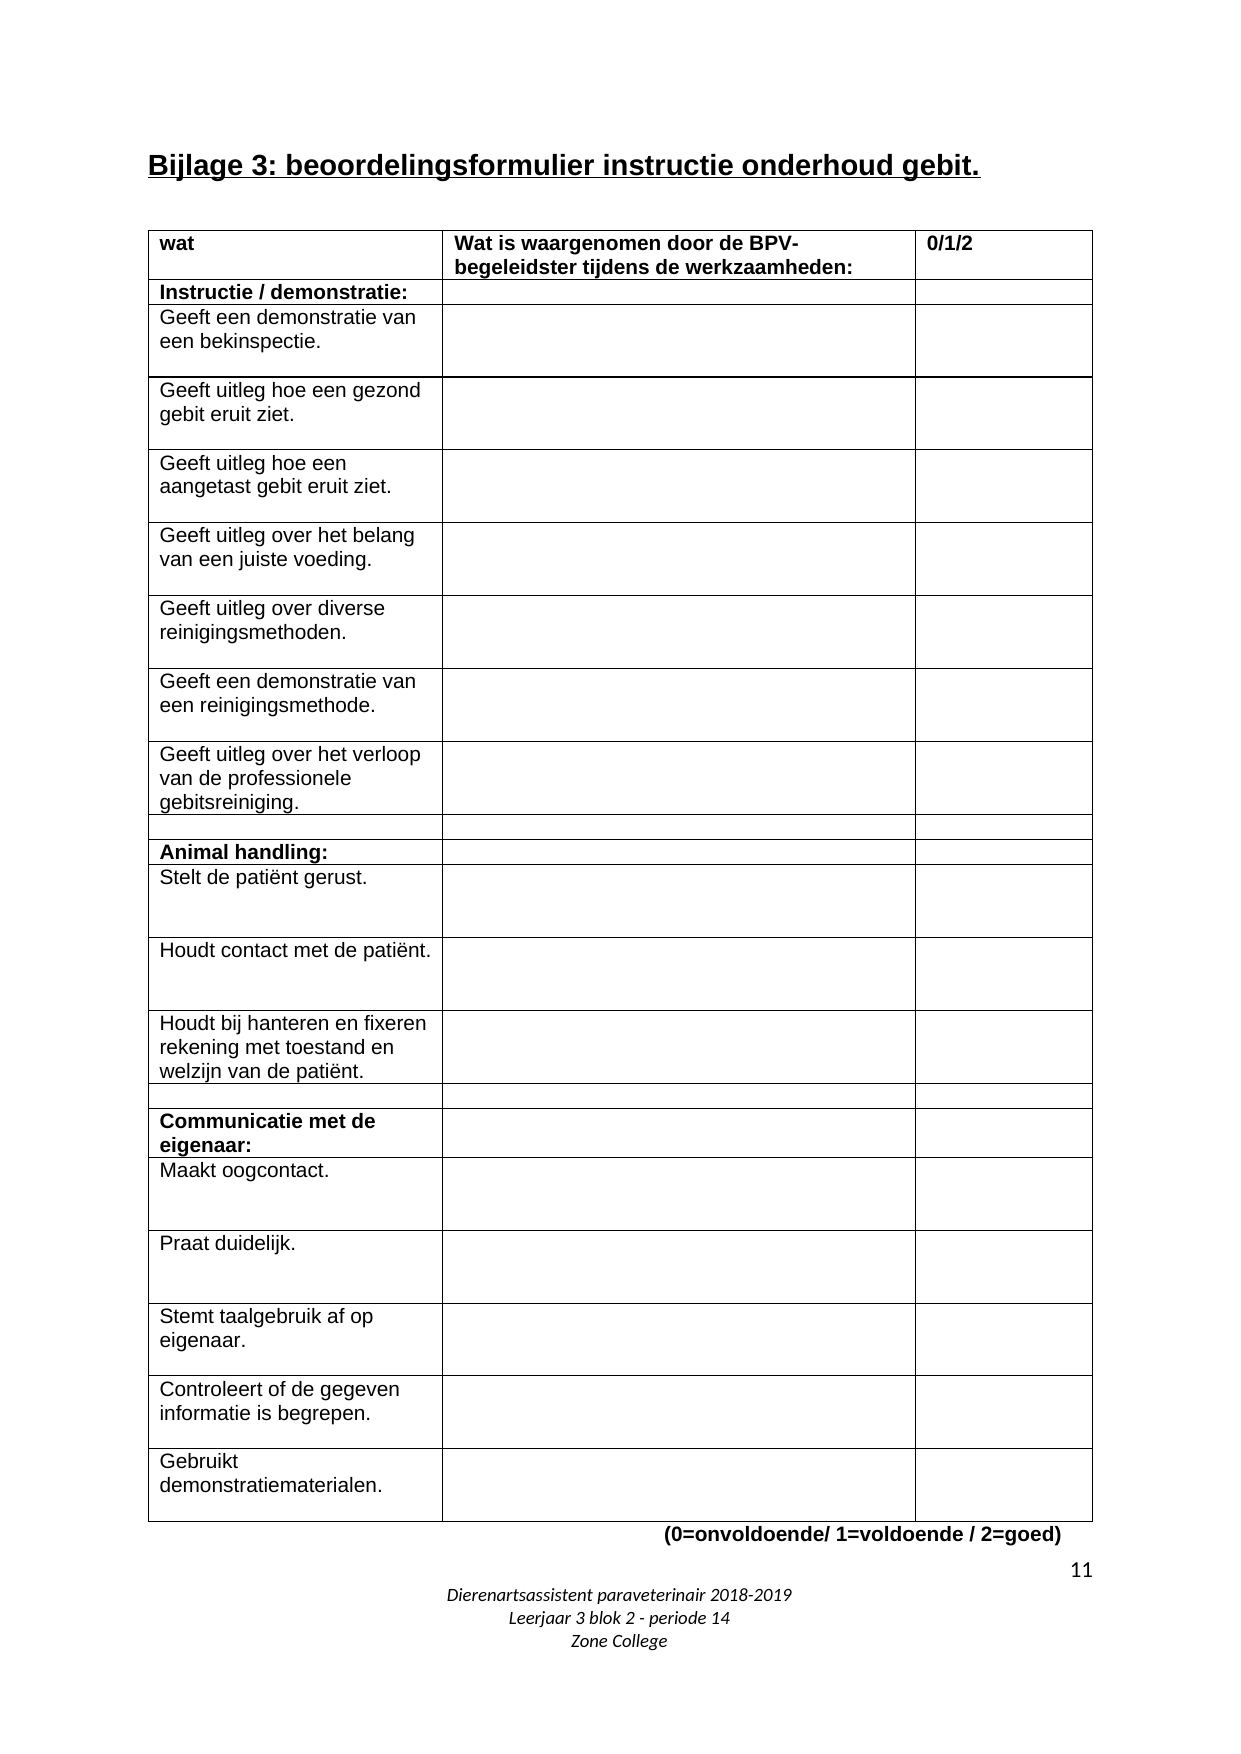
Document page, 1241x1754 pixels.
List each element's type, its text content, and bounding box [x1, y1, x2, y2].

table_cell Communicatie met de eigenaar: [149, 1109, 442, 1157]
table_cell [443, 938, 915, 1010]
table_cell [443, 1084, 915, 1108]
table_cell [916, 1109, 1092, 1157]
table_cell [916, 1011, 1092, 1083]
table_cell [916, 280, 1092, 303]
text Bijlage 3: beoordelingsformulier instructie onderhoud gebit. [148, 148, 1093, 181]
table_cell Geeft uitleg hoe een gezond gebit eruit ziet. [149, 378, 442, 449]
table_cell [916, 1231, 1092, 1302]
table_header 0/1/2 [916, 231, 1092, 278]
table_cell [443, 865, 915, 937]
table_cell [443, 523, 915, 595]
table_cell [916, 596, 1092, 668]
table_header Wat is waargenomen door de BPV-begeleidster tijdens de werkzaamheden: [443, 231, 915, 278]
table_cell Geeft uitleg over diverse reinigingsmethoden. [149, 596, 442, 668]
table_cell [916, 523, 1092, 595]
table_cell [916, 378, 1092, 449]
table_cell Stelt de patiënt gerust. [149, 865, 442, 937]
table_cell [916, 305, 1092, 376]
table_cell Geeft een demonstratie van een reinigingsmethode. [149, 669, 442, 741]
table_cell [916, 815, 1092, 839]
table_cell [443, 1376, 915, 1448]
table_header wat [149, 231, 442, 278]
table_cell [916, 1449, 1092, 1521]
text (0=onvoldoende/ 1=voldoende / 2=goed) [590, 1522, 1093, 1546]
table_cell Houdt contact met de patiënt. [149, 938, 442, 1010]
table_cell [149, 815, 442, 839]
table_cell [149, 1084, 442, 1108]
table_cell [443, 815, 915, 839]
table_cell Geeft uitleg hoe een aangetast gebit eruit ziet. [149, 450, 442, 522]
table_cell [916, 1158, 1092, 1229]
table_cell Geeft uitleg over het verloop van de professionele gebitsreiniging. [149, 742, 442, 814]
table_cell [443, 280, 915, 303]
table_cell Instructie / demonstratie: [149, 280, 442, 303]
table_cell Animal handling: [149, 840, 442, 864]
table_cell [443, 840, 915, 864]
table_cell [443, 378, 915, 449]
table_cell [916, 450, 1092, 522]
table_cell Praat duidelijk. [149, 1231, 442, 1302]
table_cell [443, 596, 915, 668]
table_cell Geeft uitleg over het belang van een juiste voeding. [149, 523, 442, 595]
table_cell [443, 1158, 915, 1229]
table_cell [443, 1449, 915, 1521]
table_cell Stemt taalgebruik af op eigenaar. [149, 1304, 442, 1375]
table_cell [443, 1109, 915, 1157]
table_cell Maakt oogcontact. [149, 1158, 442, 1229]
table_cell [916, 1376, 1092, 1448]
table_cell [443, 742, 915, 814]
table_cell [443, 669, 915, 741]
table_cell Controleert of de gegeven informatie is begrepen. [149, 1376, 442, 1448]
table_cell [443, 1011, 915, 1083]
table_cell [916, 669, 1092, 741]
table_cell [916, 938, 1092, 1010]
table_cell [916, 742, 1092, 814]
table_cell Gebruikt demonstratiematerialen. [149, 1449, 442, 1521]
table_cell [916, 1084, 1092, 1108]
table_cell [916, 865, 1092, 937]
table_cell Houdt bij hanteren en fixeren rekening met toestand en welzijn van de patiënt. [149, 1011, 442, 1083]
table_cell [443, 1304, 915, 1375]
table_cell [443, 450, 915, 522]
table_cell [916, 840, 1092, 864]
table_cell Geeft een demonstratie van een bekinspectie. [149, 305, 442, 376]
table_cell [443, 305, 915, 376]
table_cell [443, 1231, 915, 1302]
table_cell [916, 1304, 1092, 1375]
